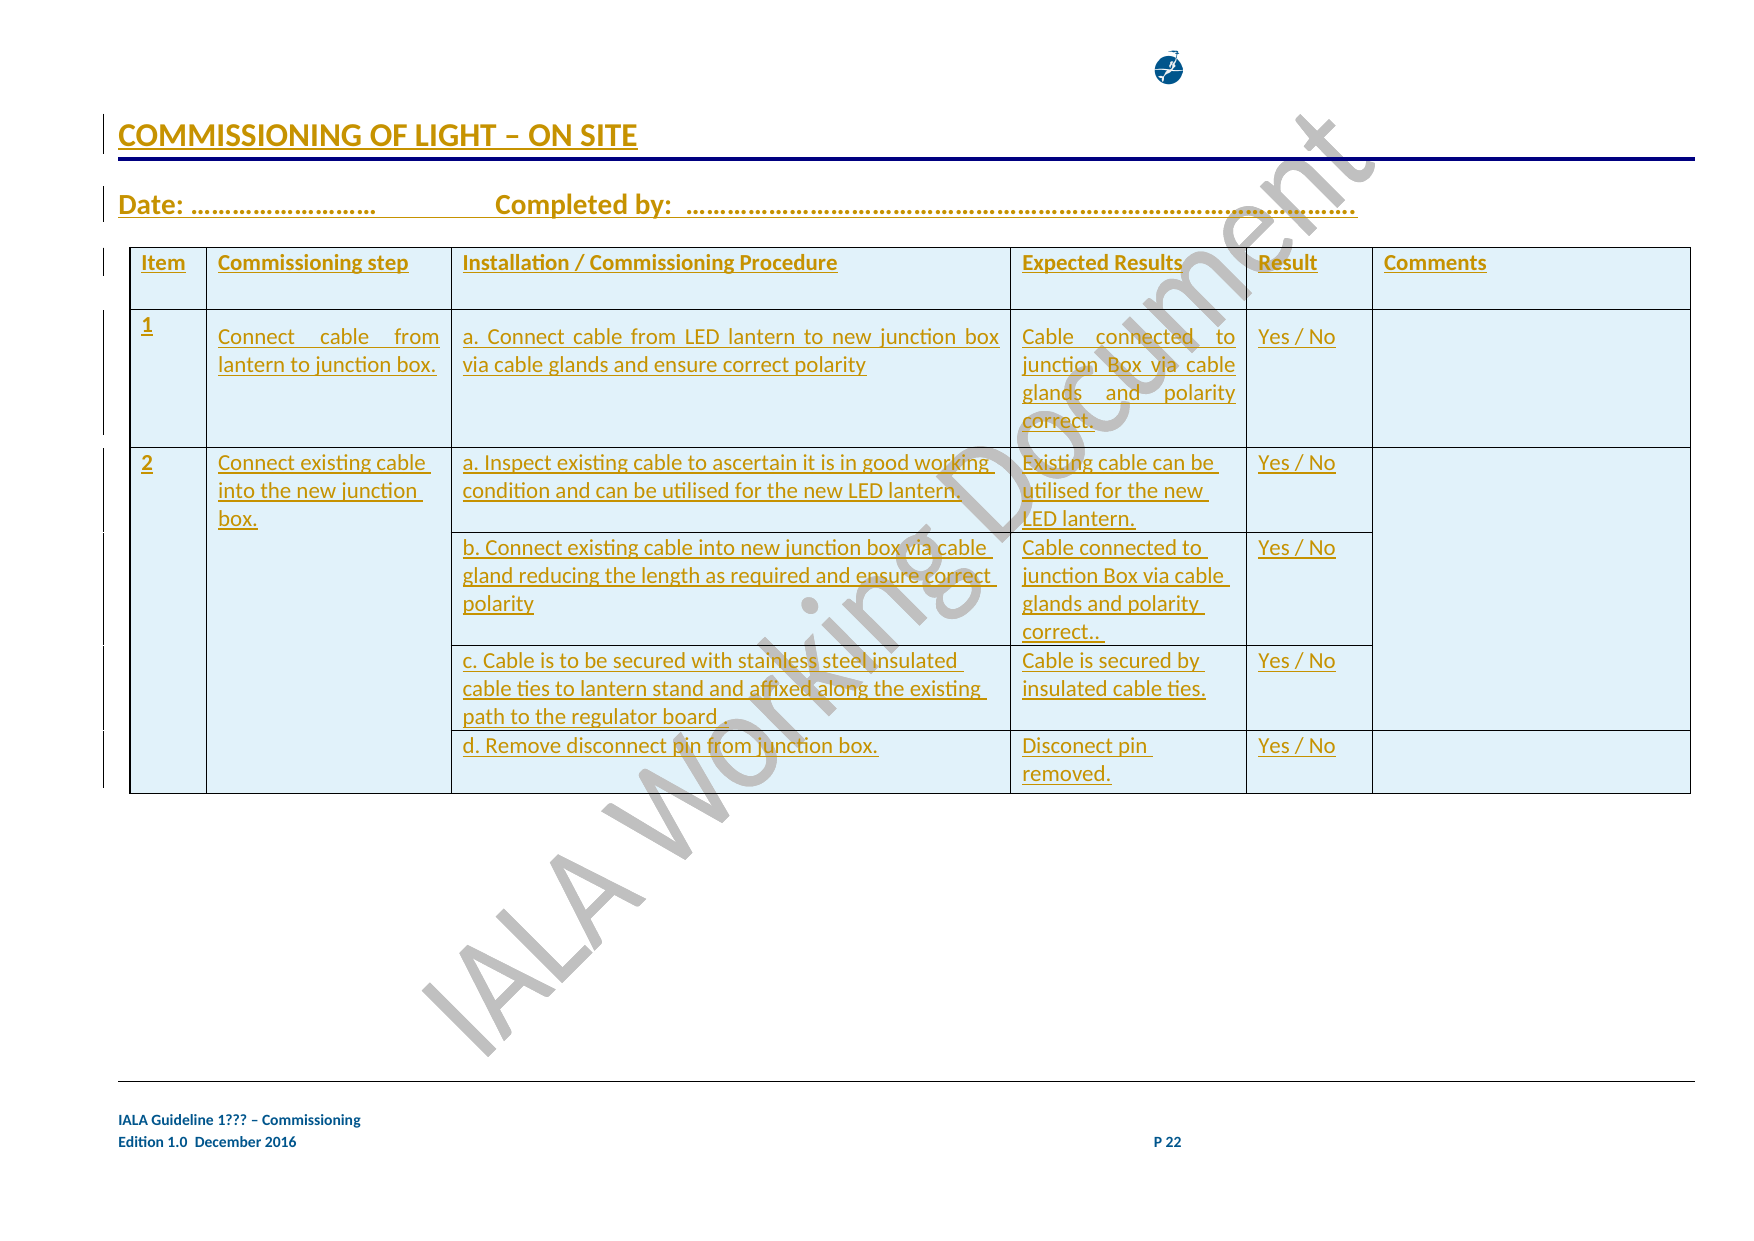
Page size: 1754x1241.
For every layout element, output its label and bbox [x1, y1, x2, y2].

picture [1123, 0, 1242, 119]
